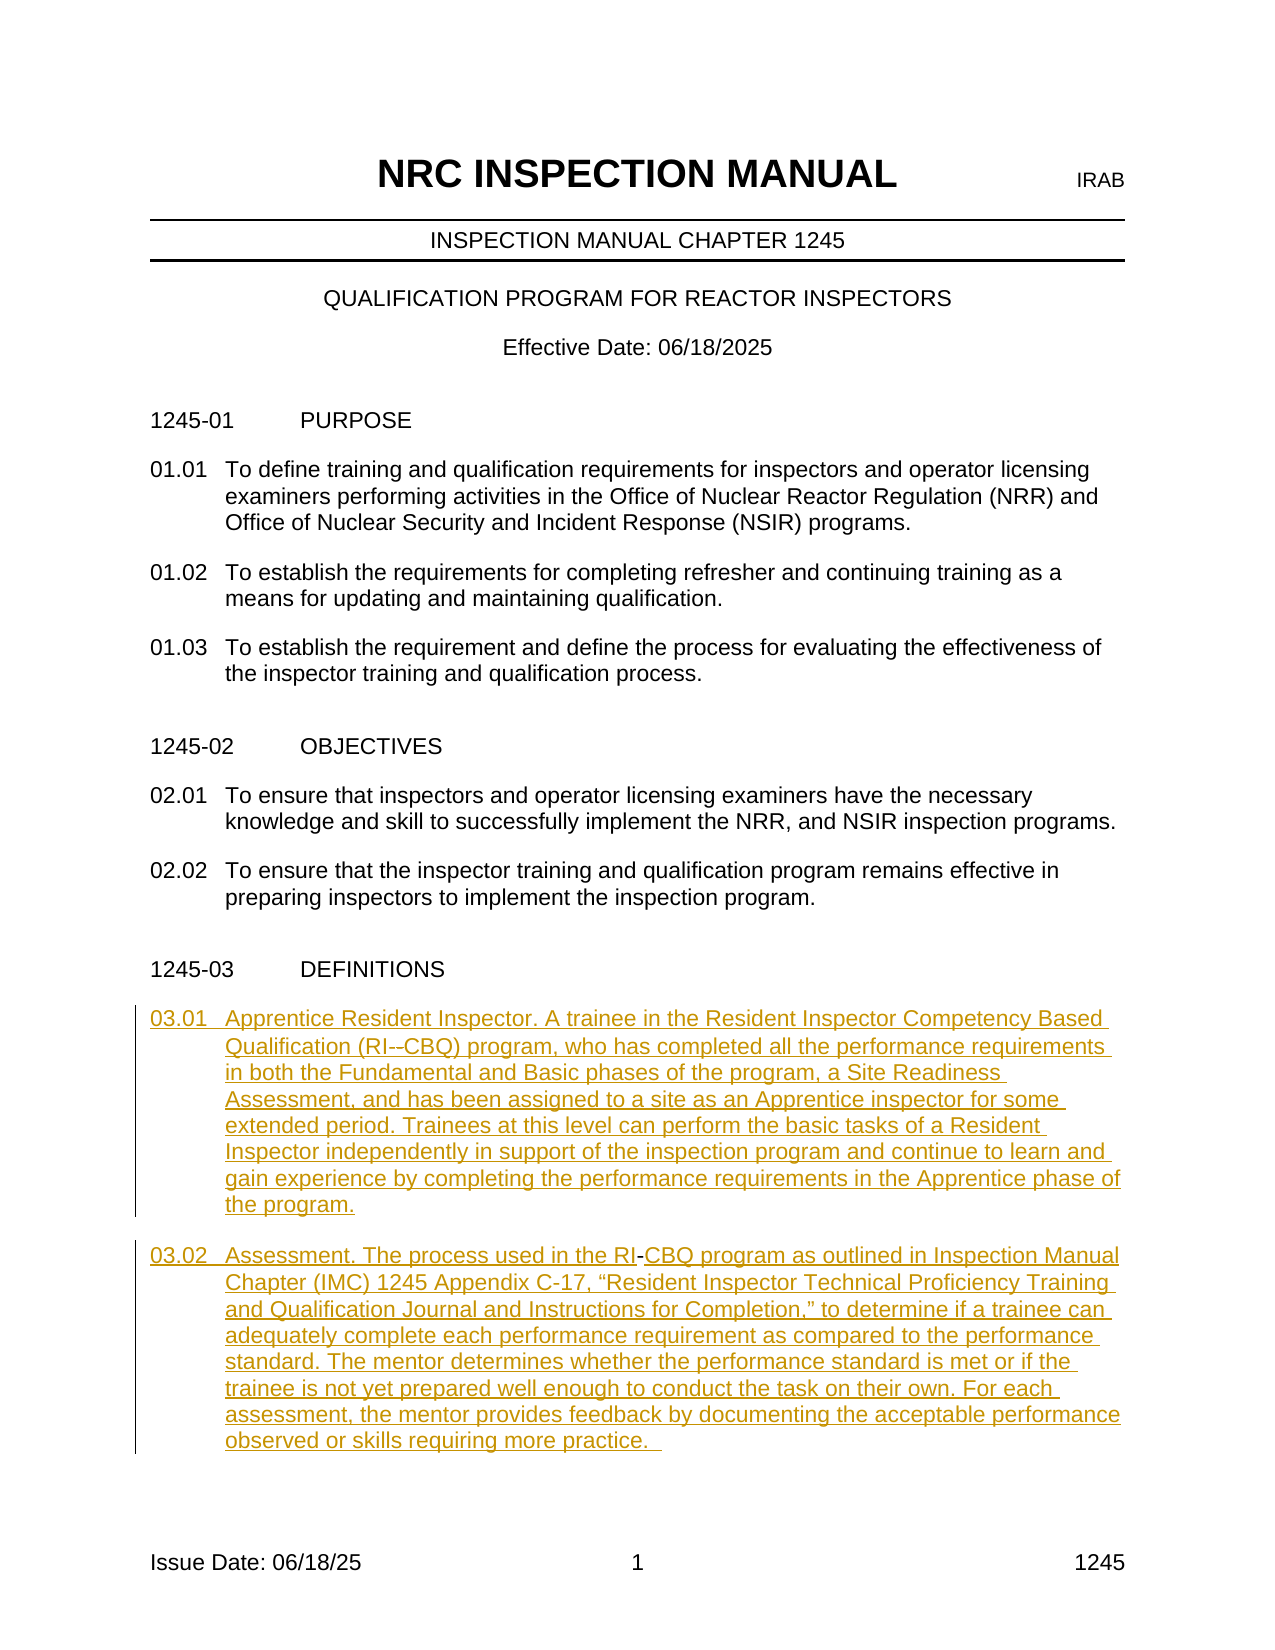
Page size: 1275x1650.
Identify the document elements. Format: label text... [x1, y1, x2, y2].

text INSPECTION MANUAL CHAPTER 1245 [150, 221, 1125, 259]
text 01.02 To establish the requirements for completing refresher and continuing training as a means for updating and maintaining qualification. [150, 558, 1125, 611]
text 01.01 To define training and qualification requirements for inspectors and operator licensing examiners performing activities in the Office of Nuclear Reactor Regulation (NRR) and Office of Nuclear Security and Incident Response (NSIR) programs. [150, 456, 1125, 536]
subtitle 1245‑01 PURPOSE [150, 406, 1125, 433]
text 01.03 To establish the requirement and define the process for evaluating the effectiveness of the inspector training and qualification process. [150, 634, 1125, 687]
subtitle 1245-02 OBJECTIVES [150, 733, 1125, 759]
title QUALIFICATION PROGRAM FOR REACTOR INSPECTORS [150, 284, 1125, 311]
text Effective Date: 06/18/2025 [150, 334, 1125, 360]
text 02.02 To ensure that the inspector training and qualification program remains effective in preparing inspectors to implement the inspection program. [150, 857, 1125, 910]
text 02.01 To ensure that inspectors and operator licensing examiners have the necessary knowledge and skill to successfully implement the NRR, and NSIR inspection programs. [150, 782, 1125, 834]
subtitle 1245-03 DEFINITIONS [150, 956, 1125, 982]
text NRC INSPECTION MANUAL IRAB [150, 150, 1125, 196]
text ‑ [150, 1240, 1125, 1454]
